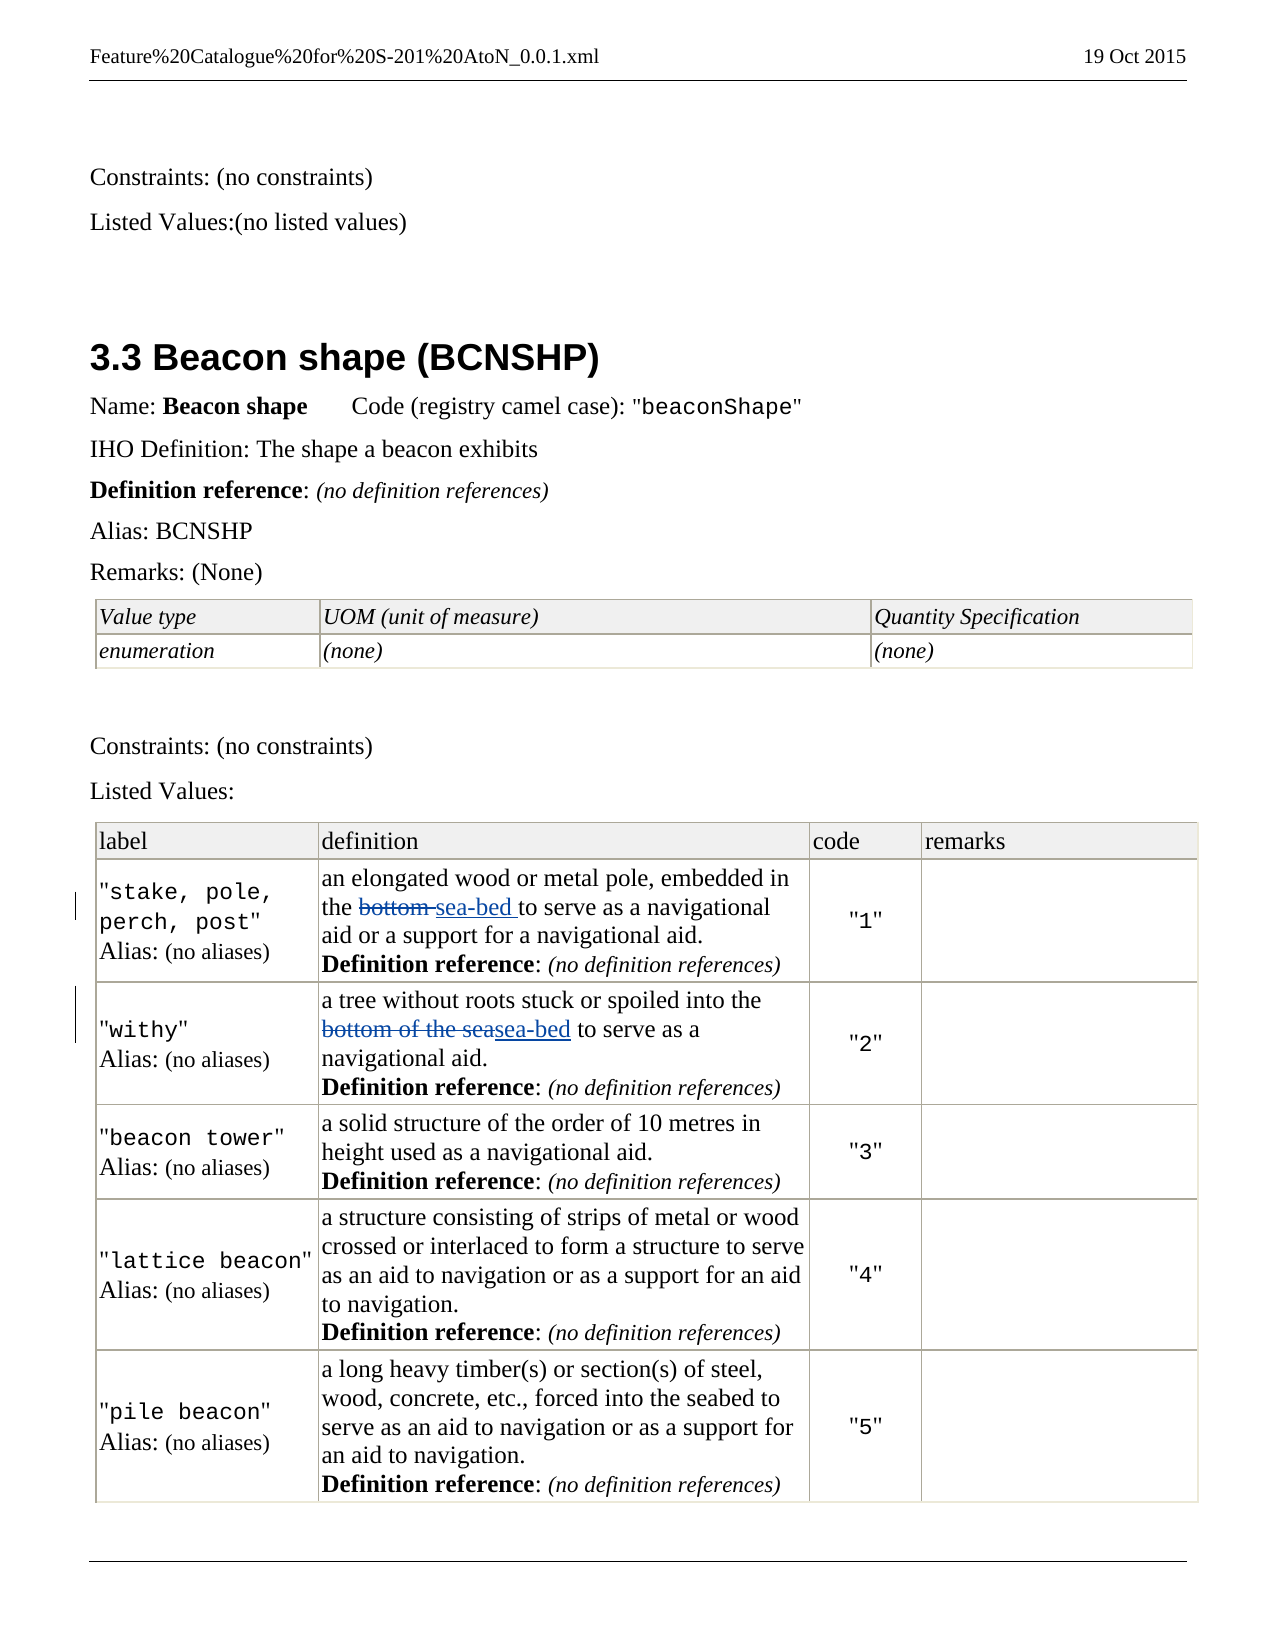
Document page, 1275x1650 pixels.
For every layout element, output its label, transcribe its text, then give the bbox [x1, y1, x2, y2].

table_cell "lattice beacon" Alias: (no aliases) [97, 1200, 318, 1349]
text IHO Definition: The shape a beacon exhibits [89, 434, 1185, 462]
table_cell "4" [810, 1200, 921, 1349]
table_header definition [319, 823, 809, 858]
table_header code [810, 823, 921, 858]
table_cell a tree without roots stuck or spoiled into the to serve as a navigational aid. Definition reference: (no definition references) [319, 983, 809, 1104]
text Name: Beacon shape Code (registry camel case): "beaconShape" [89, 391, 1185, 421]
table_cell [922, 1351, 1197, 1501]
text Remarks: (None) [89, 557, 1185, 586]
table_cell "pile beacon" Alias: (no aliases) [97, 1351, 318, 1501]
table_header remarks [922, 823, 1197, 858]
table_cell a solid structure of the order of 10 metres in height used as a navigational aid. Definition reference: (no definition references) [319, 1105, 809, 1198]
table_cell "withy" Alias: (no aliases) [97, 983, 318, 1104]
text Constraints: (no constraints) [89, 162, 1185, 191]
table_cell "5" [810, 1351, 921, 1501]
table_cell (none) [872, 635, 1192, 667]
table_header label [97, 823, 318, 858]
text Definition reference: (no definition references) [89, 475, 1185, 504]
text Listed Values: [89, 776, 1185, 805]
table_cell "1" [810, 860, 921, 981]
table_header Quantity Specification [872, 600, 1192, 633]
table_cell enumeration [97, 635, 319, 667]
table_cell "stake, pole, perch, post" Alias: (no aliases) [97, 860, 318, 981]
table_cell "2" [810, 983, 921, 1104]
table_header UOM (unit of measure) [321, 600, 870, 633]
subtitle 3.3 Beacon shape (BCNSHP) [89, 335, 1185, 378]
table_header Value type [97, 600, 319, 633]
table_cell a structure consisting of strips of metal or wood crossed or interlaced to form a structure to serve as an aid to navigation or as a support for an aid to navigation. Definition reference: (no definition references) [319, 1200, 809, 1349]
table_cell [922, 983, 1197, 1104]
text Alias: BCNSHP [89, 516, 1185, 545]
table_cell an elongated wood or metal pole, embedded in the to serve as a navigational aid or a support for a navigational aid. Definition reference: (no definition references) [319, 860, 809, 981]
table_cell "3" [810, 1105, 921, 1198]
table_cell a long heavy timber(s) or section(s) of steel, wood, concrete, etc., forced into the seabed to serve as an aid to navigation or as a support for an aid to navigation. Definition reference: (no definition references) [319, 1351, 809, 1501]
text Listed Values:(no listed values) [89, 207, 1185, 236]
text Constraints: (no constraints) [89, 731, 1185, 759]
table_cell [922, 860, 1197, 981]
table_cell [922, 1200, 1197, 1349]
table_cell (none) [321, 635, 870, 667]
table_cell "beacon tower" Alias: (no aliases) [97, 1105, 318, 1198]
table_cell [922, 1105, 1197, 1198]
